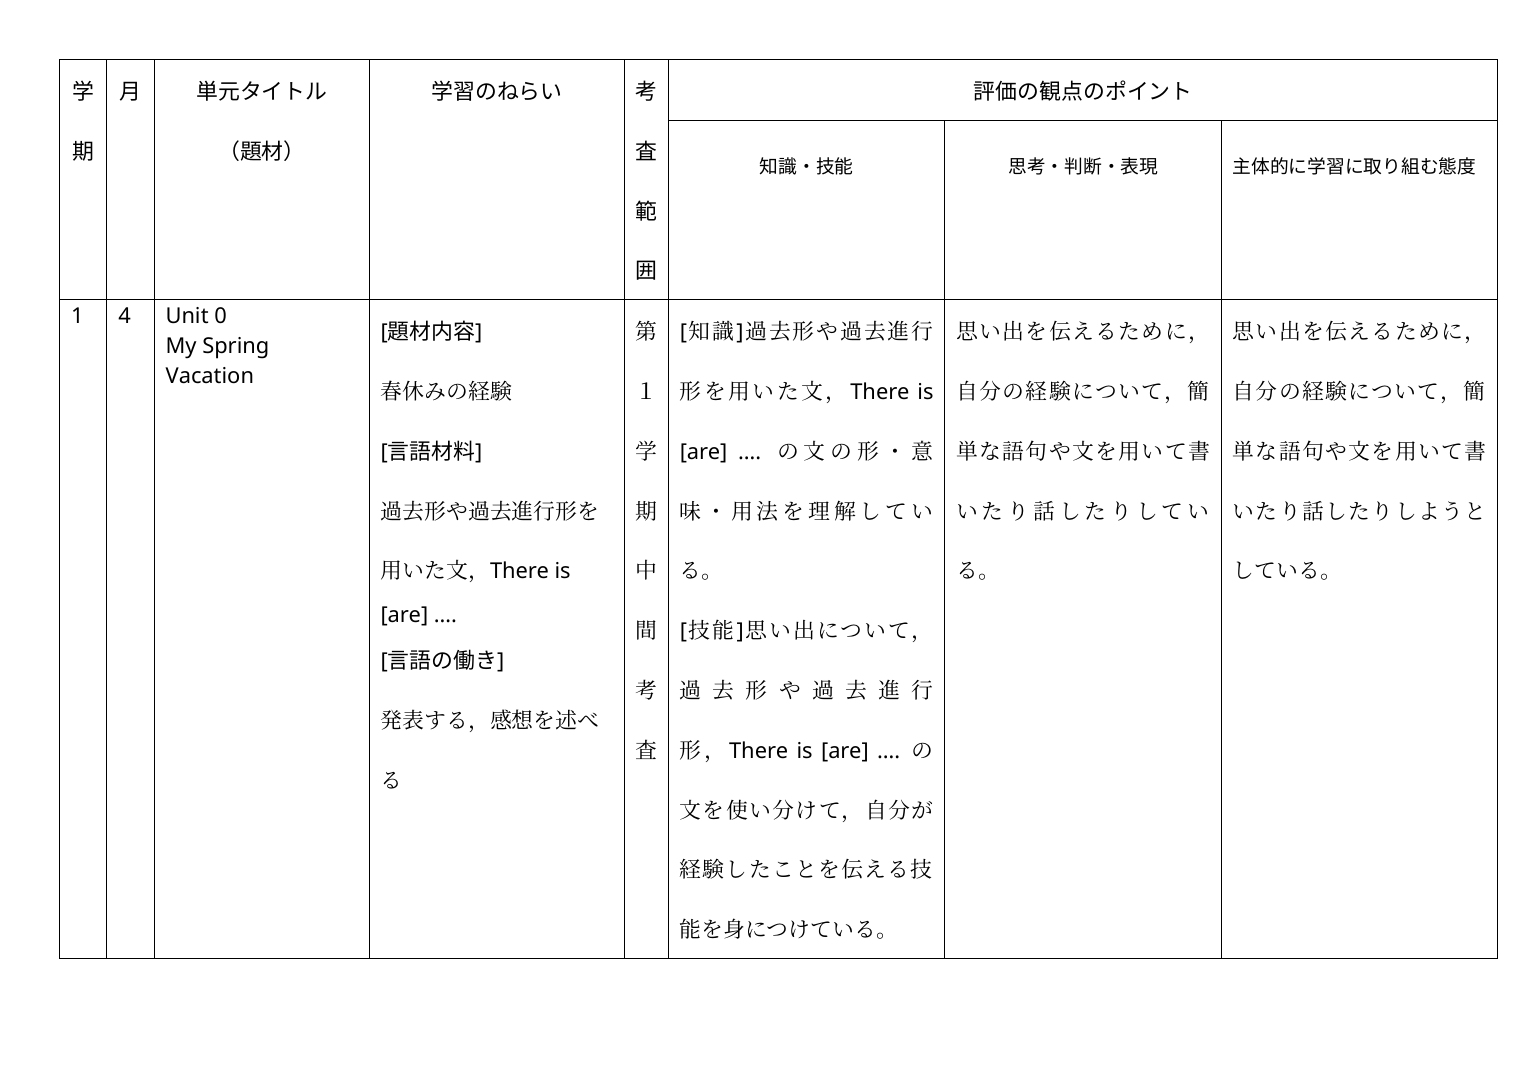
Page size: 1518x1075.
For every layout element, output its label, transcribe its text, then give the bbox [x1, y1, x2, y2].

table_cell 思い出を伝えるために，自分の経験について，簡単な語句や文を用いて書いたり話したりしている。 [945, 300, 1221, 958]
table_cell 思い出を伝えるために，自分の経験について，簡単な語句や文を用いて書いたり話したりしようとしている。 [1222, 300, 1497, 958]
table_cell Unit 0 My Spring Vacation [155, 300, 369, 958]
table_header 月 [107, 60, 154, 299]
table_cell [題材内容] 春休みの経験 [言語材料] 過去形や過去進行形を用いた文，There is [are] …. [言語の働き] 発表する，感想を述べる [370, 300, 624, 958]
table_header 単元タイトル （題材） [155, 60, 369, 299]
table_cell 1 [60, 300, 106, 958]
table_header 学習のねらい [370, 60, 624, 299]
table_cell [知識]過去形や過去進行形を用いた文，There is [are] …. の文の形・意味・用法を理解している。 [技能]思い出について，過去形や過去進行形，There is [are] …. の文を使い分けて，自分が経験したことを伝える技能を身につけている。 [669, 300, 944, 958]
table_header 評価の観点のポイント [669, 60, 1497, 120]
table_header 学期 [60, 60, 106, 299]
table_cell 知識・技能 [669, 121, 944, 299]
table_cell 主体的に学習に取り組む態度 [1222, 121, 1497, 299]
table_header 考査範囲 [625, 60, 668, 299]
table_cell 4 5 6 [107, 300, 154, 958]
table_cell 思考・判断・表現 [945, 121, 1221, 299]
table_cell 第１学期中間 考 査 [625, 300, 668, 958]
